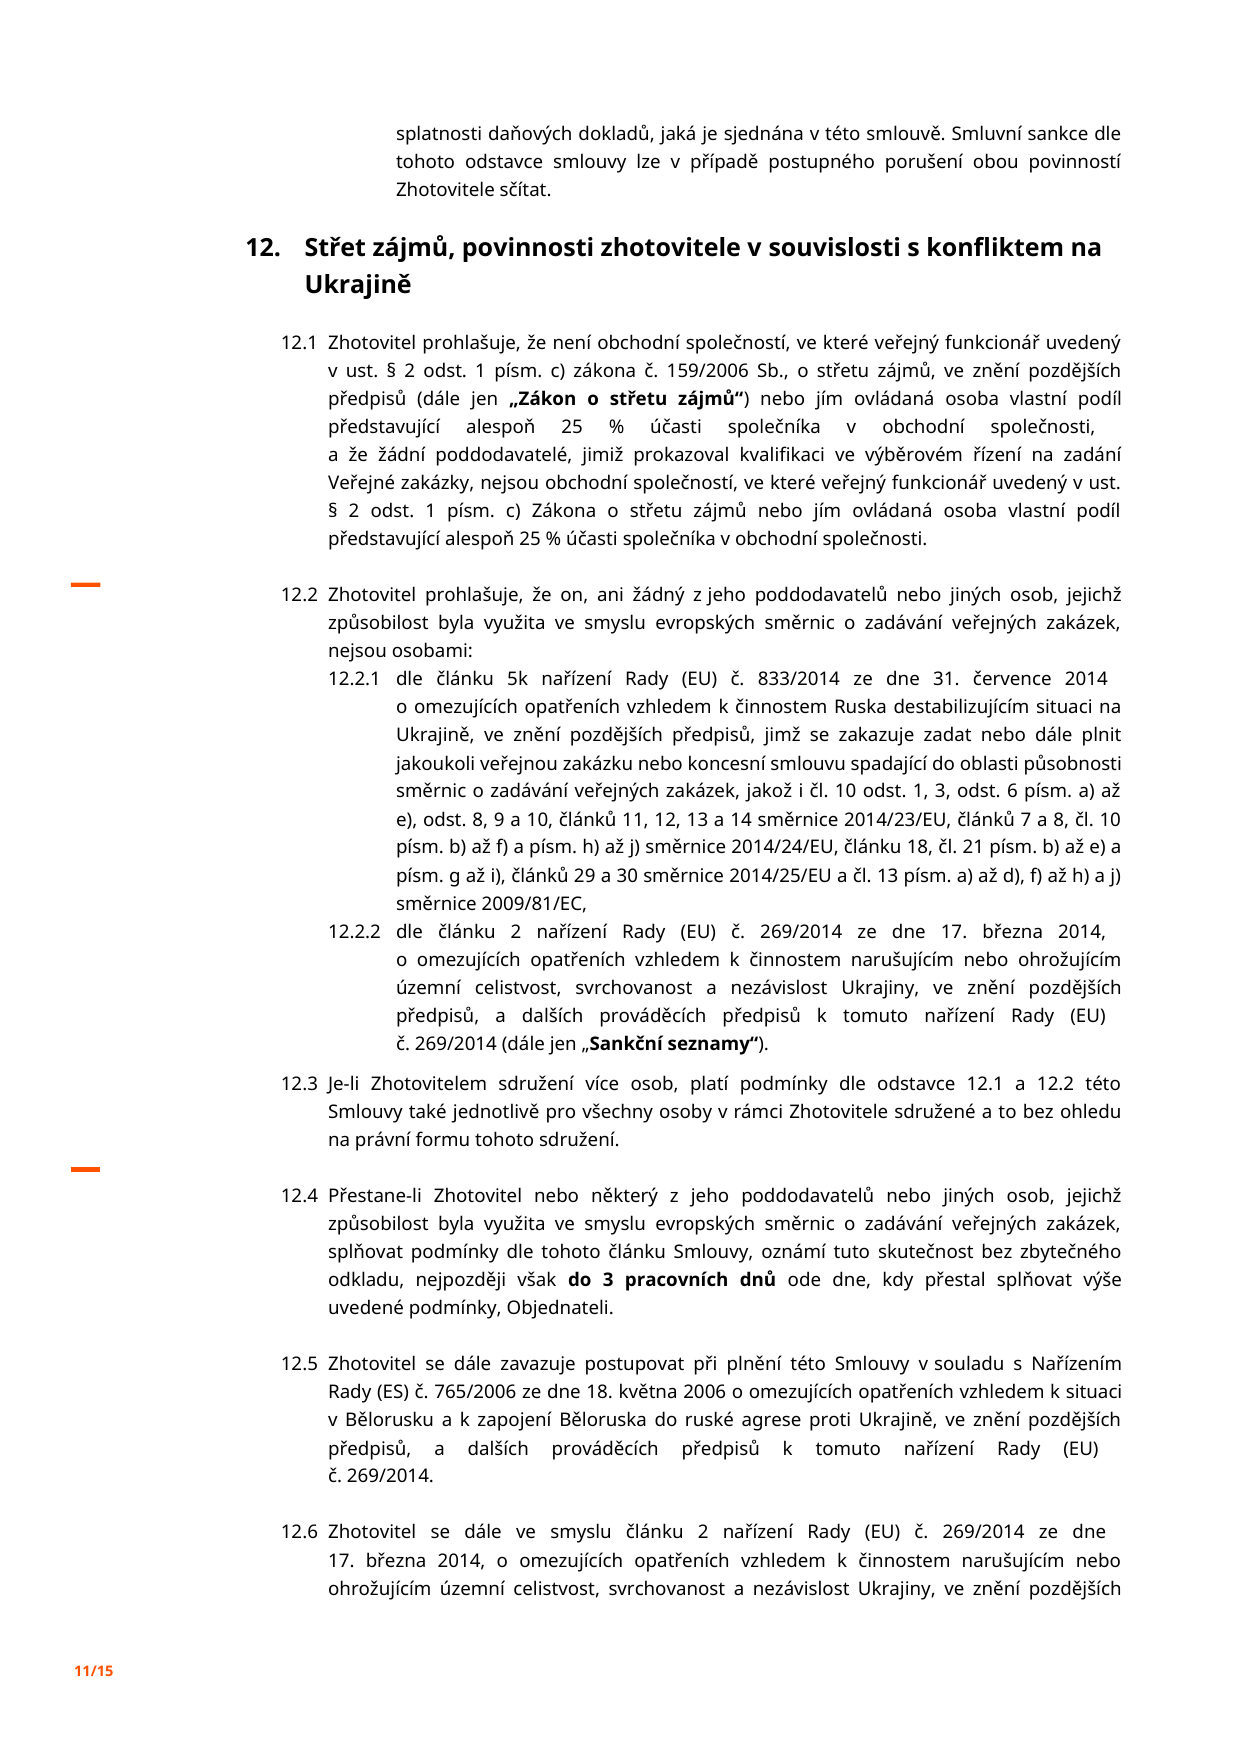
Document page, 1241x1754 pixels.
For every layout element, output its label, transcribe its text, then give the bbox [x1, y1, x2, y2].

list Je-li Zhotovitelem sdružení více osob, platí podmínky dle odstavce 12.1 a 12.2 této Smlouvy také jednotlivě pro všechny osoby v rámci Zhotovitele sdružené a to bez ohledu na právní formu tohoto sdružení. [281, 1071, 1122, 1152]
list Zhotovitel prohlašuje, že není obchodní společností, ve které veřejný funkcionář uvedený v ust. § 2 odst. 1 písm. c) zákona č. 159/2006 Sb., o střetu zájmů, ve znění pozdějších předpisů (dále jen „Zákon o střetu zájmů“) nebo jím ovládaná osoba vlastní podíl představující alespoň 25 % účasti společníka v obchodní společnosti, a že žádní poddodavatelé, jimiž prokazoval kvalifikaci ve výběrovém řízení na zadání Veřejné zakázky, nejsou obchodní společností, ve které veřejný funkcionář uvedený v ust. § 2 odst. 1 písm. c) Zákona o střetu zájmů nebo jím ovládaná osoba vlastní podíl představující alespoň 25 % účasti společníka v obchodní společnosti. [281, 329, 1122, 551]
list dle článku 2 nařízení Rady (EU) č. 269/2014 ze dne 17. března 2014, o omezujících opatřeních vzhledem k činnostem narušujícím nebo ohrožujícím územní celistvost, svrchovanost a nezávislost Ukrajiny, ve znění pozdějších předpisů, a dalších prováděcích předpisů k tomuto nařízení Rady (EU) č. 269/2014 (dále jen „Sankční seznamy“). [328, 918, 1122, 1056]
list Střet zájmů, povinnosti zhotovitele v souvislosti s konfliktem na Ukrajině [245, 230, 1122, 301]
list Zhotovitel se dále zavazuje postupovat při plnění této Smlouvy v souladu s Nařízením Rady (ES) č. 765/2006 ze dne 18. května 2006 o omezujících opatřeních vzhledem k situaci v Bělorusku a k zapojení Běloruska do ruské agrese proti Ukrajině, ve znění pozdějších předpisů, a dalších prováděcích předpisů k tomuto nařízení Rady (EU) č. 269/2014. [281, 1351, 1122, 1488]
list Zhotovitel prohlašuje, že on, ani žádný z jeho poddodavatelů nebo jiných osob, jejichž způsobilost byla využita ve smyslu evropských směrnic o zadávání veřejných zakázek, nejsou osobami: [281, 582, 1122, 663]
list Přestane-li Zhotovitel nebo některý z jeho poddodavatelů nebo jiných osob, jejichž způsobilost byla využita ve smyslu evropských směrnic o zadávání veřejných zakázek, splňovat podmínky dle tohoto článku Smlouvy, oznámí tuto skutečnost bez zbytečného odkladu, nejpozději však do 3 pracovních dnů ode dne, kdy přestal splňovat výše uvedené podmínky, Objednateli. [281, 1183, 1122, 1320]
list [281, 1519, 1122, 1600]
list dle článku 5k nařízení Rady (EU) č. 833/2014 ze dne 31. července 2014 o omezujících opatřeních vzhledem k činnostem Ruska destabilizujícím situaci na Ukrajině, ve znění pozdějších předpisů, jimž se zakazuje zadat nebo dále plnit jakoukoli veřejnou zakázku nebo koncesní smlouvu spadající do oblasti působnosti směrnic o zadávání veřejných zakázek, jakož i čl. 10 odst. 1, 3, odst. 6 písm. a) až e), odst. 8, 9 a 10, článků 11, 12, 13 a 14 směrnice 2014/23/EU, článků 7 a 8, čl. 10 písm. b) až f) a písm. h) až j) směrnice 2014/24/EU, článku 18, čl. 21 písm. b) až e) a písm. g až i), článků 29 a 30 směrnice 2014/25/EU a čl. 13 písm. a) až d), f) až h) a j) směrnice 2009/81/EC, [328, 666, 1122, 915]
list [328, 121, 1122, 202]
